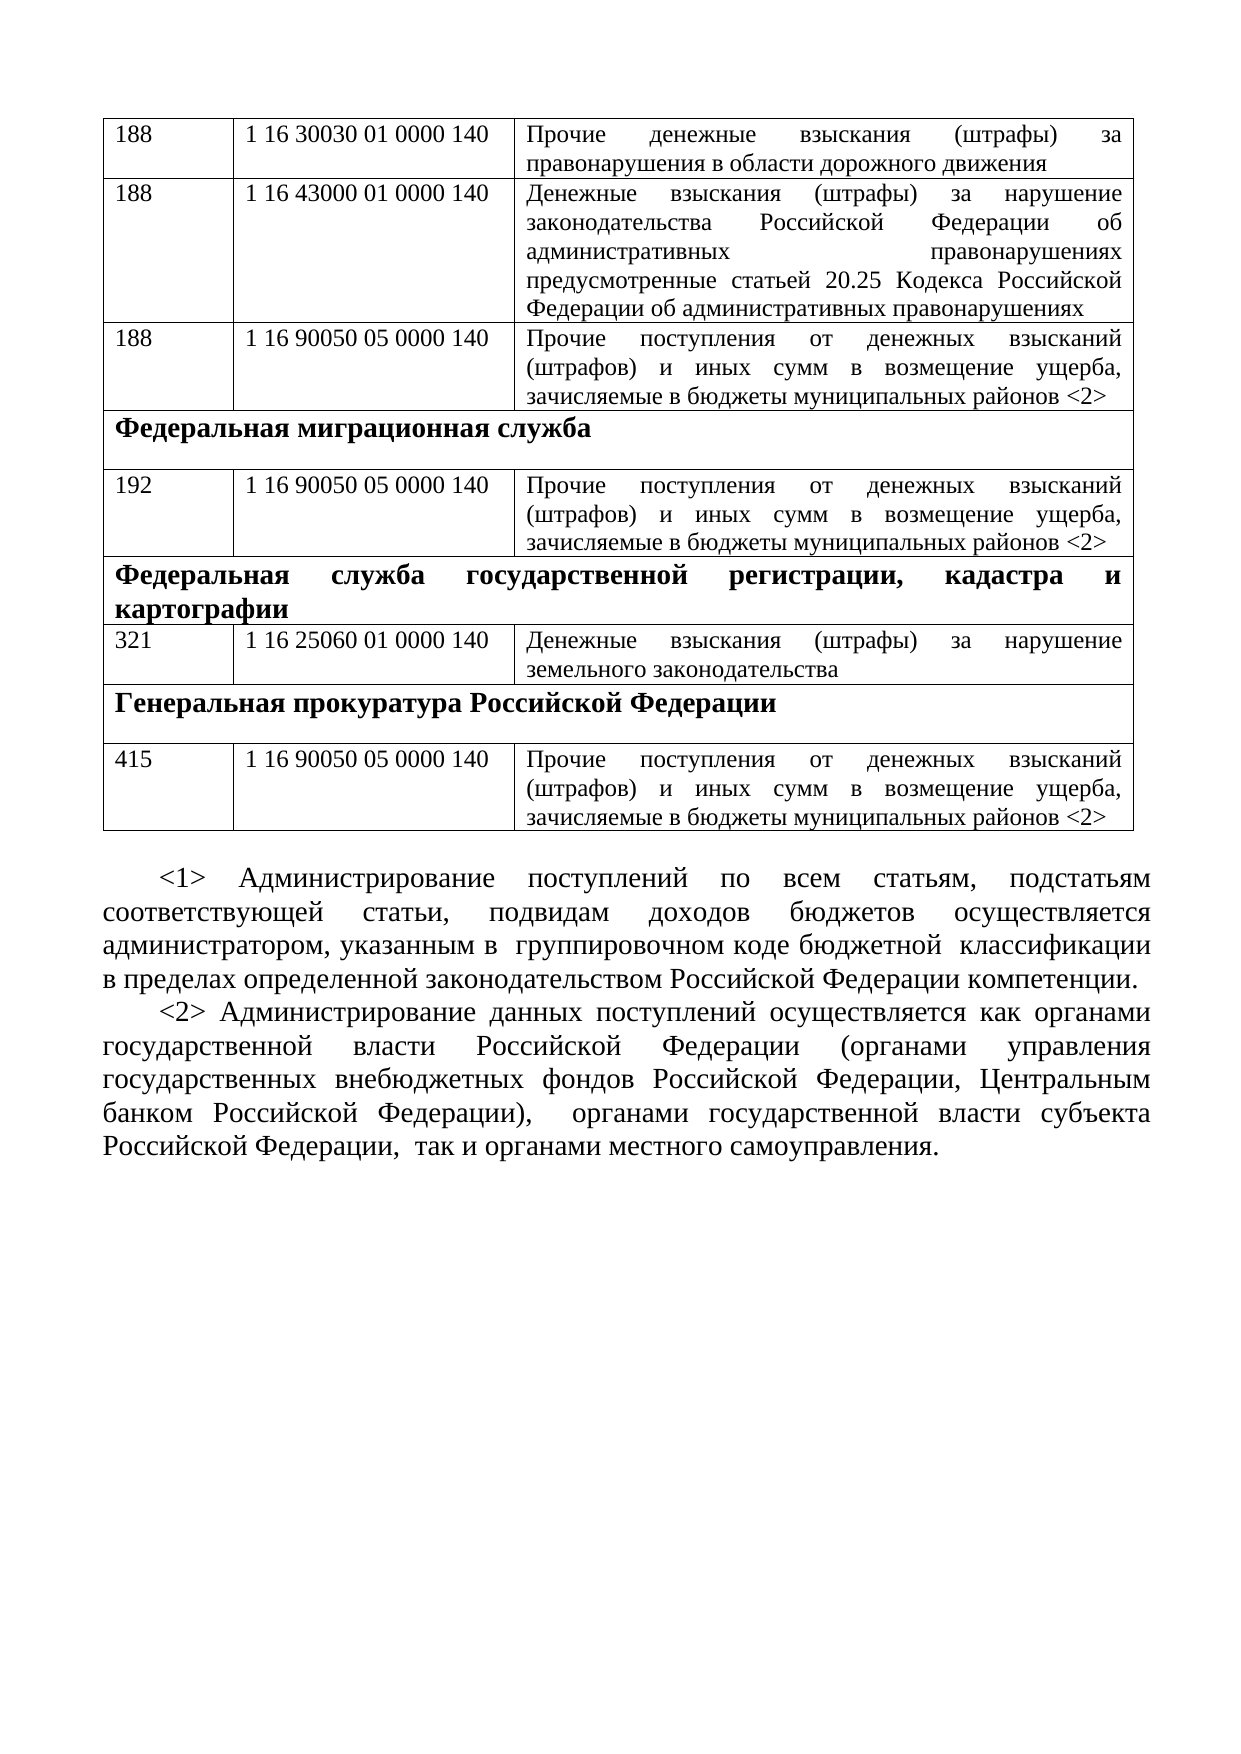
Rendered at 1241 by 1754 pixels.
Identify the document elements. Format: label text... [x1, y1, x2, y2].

table_cell 321 [104, 625, 233, 684]
table_cell 1 16 90050 05 0000 140 [234, 744, 514, 830]
table_cell 1 16 90050 05 0000 140 [234, 323, 514, 409]
table_cell Генеральная прокуратура Российской Федерации [104, 685, 1133, 743]
table_cell Денежные взыскания (штрафы) за нарушение земельного законодательства [515, 625, 1133, 684]
table_cell Прочие поступления от денежных взысканий (штрафов) и иных сумм в возмещение ущерба, зачисляемые в бюджеты муниципальных районов <2> [515, 470, 1133, 556]
table_cell 188 [104, 179, 233, 322]
table_cell Прочие поступления от денежных взысканий (штрафов) и иных сумм в возмещение ущерба, зачисляемые в бюджеты муниципальных районов <2> [515, 323, 1133, 409]
table_cell 1 16 90050 05 0000 140 [234, 470, 514, 556]
table_cell 1 16 25060 01 0000 140 [234, 625, 514, 684]
table_cell 188 [104, 119, 233, 177]
text <1> Администрирование поступлений по всем статьям, подстатьям соответствующей статьи, подвидам доходов бюджетов осуществляется администратором, указанным в группировочном коде бюджетной классификации в пределах определенной законодательством Российской Федерации компетенции. [102, 860, 1152, 994]
table_cell Денежные взыскания (штрафы) за нарушение законодательства Российской Федерации об административных правонарушениях предусмотренные статьей 20.25 Кодекса Российской Федерации об административных правонарушениях [515, 179, 1133, 322]
table_cell 415 [104, 744, 233, 830]
table_cell 1 16 43000 01 0000 140 [234, 179, 514, 322]
table_cell Федеральная служба государственной регистрации, кадастра и картографии [104, 557, 1133, 624]
table_cell 1 16 30030 01 0000 140 [234, 119, 514, 177]
table_cell Прочие денежные взыскания (штрафы) за правонарушения в области дорожного движения [515, 119, 1133, 177]
text <2> Администрирование данных поступлений осуществляется как органами государственной власти Российской Федерации (органами управления государственных внебюджетных фондов Российской Федерации, Центральным банком Российской Федерации), органами государственной власти субъекта Российской Федерации, так и органами местного самоуправления. [102, 994, 1152, 1162]
table_cell 188 [104, 323, 233, 409]
table_cell Прочие поступления от денежных взысканий (штрафов) и иных сумм в возмещение ущерба, зачисляемые в бюджеты муниципальных районов <2> [515, 744, 1133, 830]
table_cell Федеральная миграционная служба [104, 411, 1133, 469]
table_cell 192 [104, 470, 233, 556]
